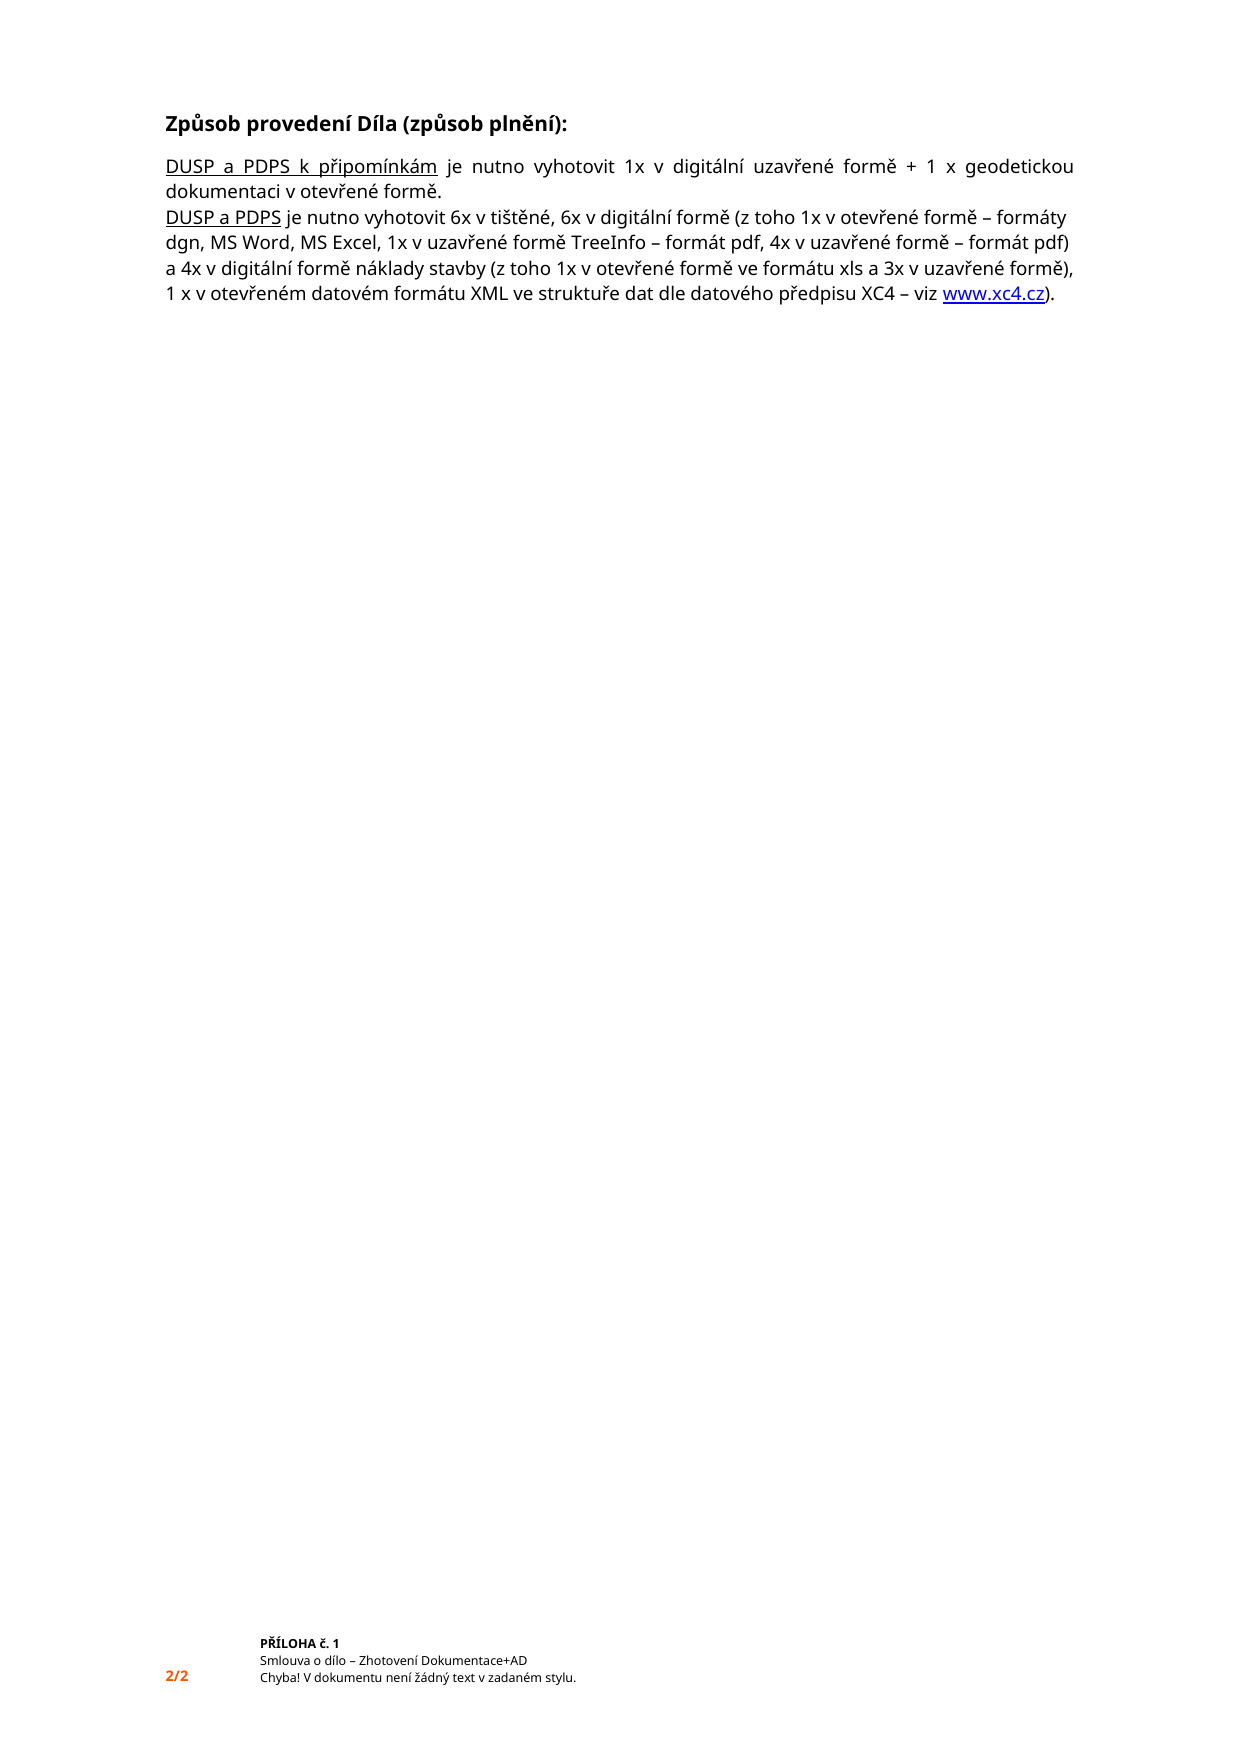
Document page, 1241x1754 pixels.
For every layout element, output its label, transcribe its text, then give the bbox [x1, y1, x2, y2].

list DUSP a PDPS k připomínkám je nutno vyhotovit 1x v digitální uzavřené formě + 1 x geodetickou dokumentaci v otevřené formě. [165, 153, 1075, 204]
text DUSP a PDPS je nutno vyhotovit 6x v tištěné, 6x v digitální formě (z toho 1x v otevřené formě – formáty dgn, MS Word, MS Excel, 1x v uzavřené formě TreeInfo – formát pdf, 4x v uzavřené formě – formát pdf) a 4x v digitální formě náklady stavby (z toho 1x v otevřené formě ve formátu xls a 3x v uzavřené formě), 1 x v otevřeném datovém formátu XML ve struktuře dat dle datového předpisu XC4 – viz www.xc4.cz). [165, 204, 1075, 306]
text Způsob provedení Díla (způsob plnění): [165, 109, 1075, 138]
